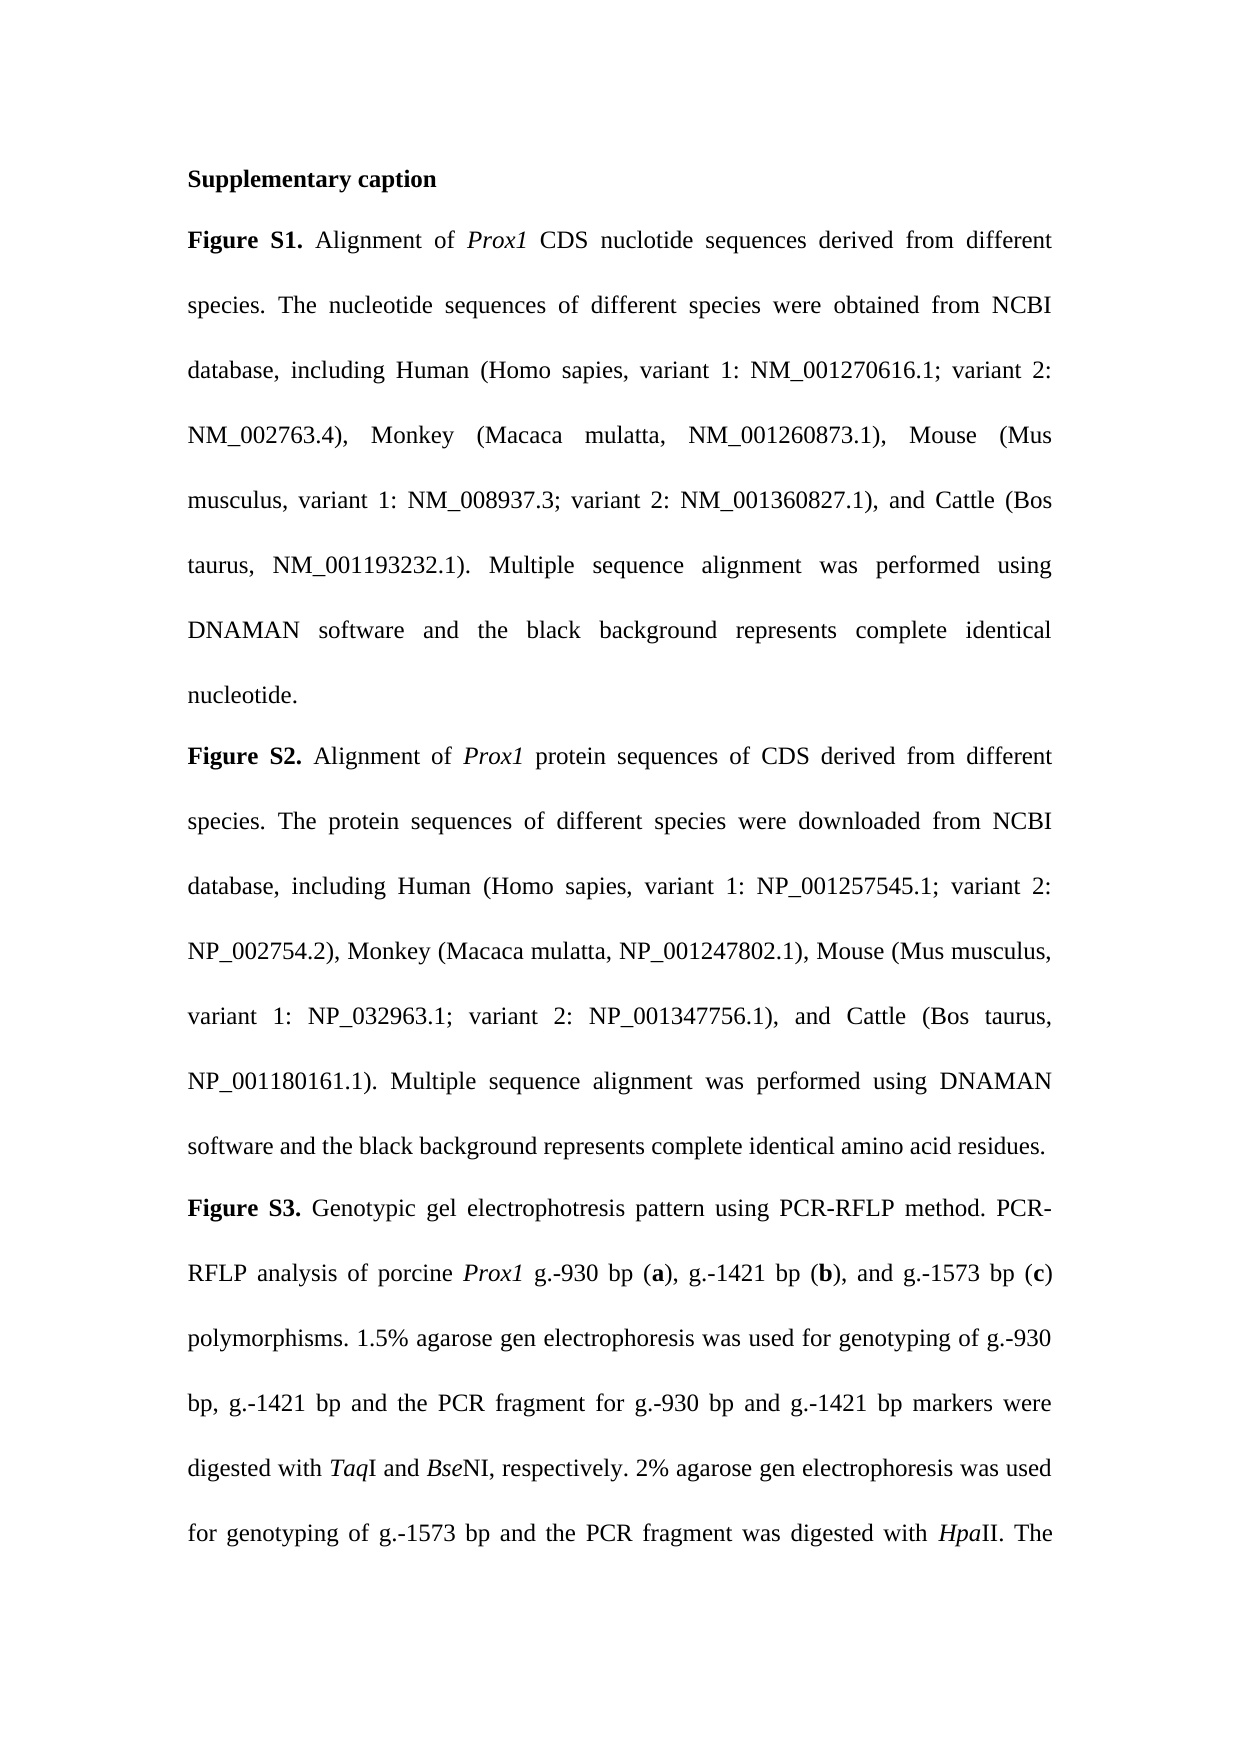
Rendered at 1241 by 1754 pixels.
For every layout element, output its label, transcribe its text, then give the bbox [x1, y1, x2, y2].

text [187, 1191, 1053, 1548]
text Supplementary caption [187, 162, 1053, 194]
text Figure S1. Alignment of Prox1 CDS nuclotide sequences derived from different species. The nucleotide sequences of different species were obtained from NCBI database, including Human (Homo sapies, variant 1: NM_001270616.1; variant 2: NM_002763.4), Monkey (Macaca mulatta, NM_001260873.1), Mouse (Mus musculus, variant 1: NM_008937.3; variant 2: NM_001360827.1), and Cattle (Bos taurus, NM_001193232.1). Multiple sequence alignment was performed using DNAMAN software and the black background represents complete identical nucleotide. [187, 223, 1053, 711]
text Figure S2. Alignment of Prox1 protein sequences of CDS derived from different species. The protein sequences of different species were downloaded from NCBI database, including Human (Homo sapies, variant 1: NP_001257545.1; variant 2: NP_002754.2), Monkey (Macaca mulatta, NP_001247802.1), Mouse (Mus musculus, variant 1: NP_032963.1; variant 2: NP_001347756.1), and Cattle (Bos taurus, NP_001180161.1). Multiple sequence alignment was performed using DNAMAN software and the black background represents complete identical amino acid residues. [187, 739, 1053, 1162]
